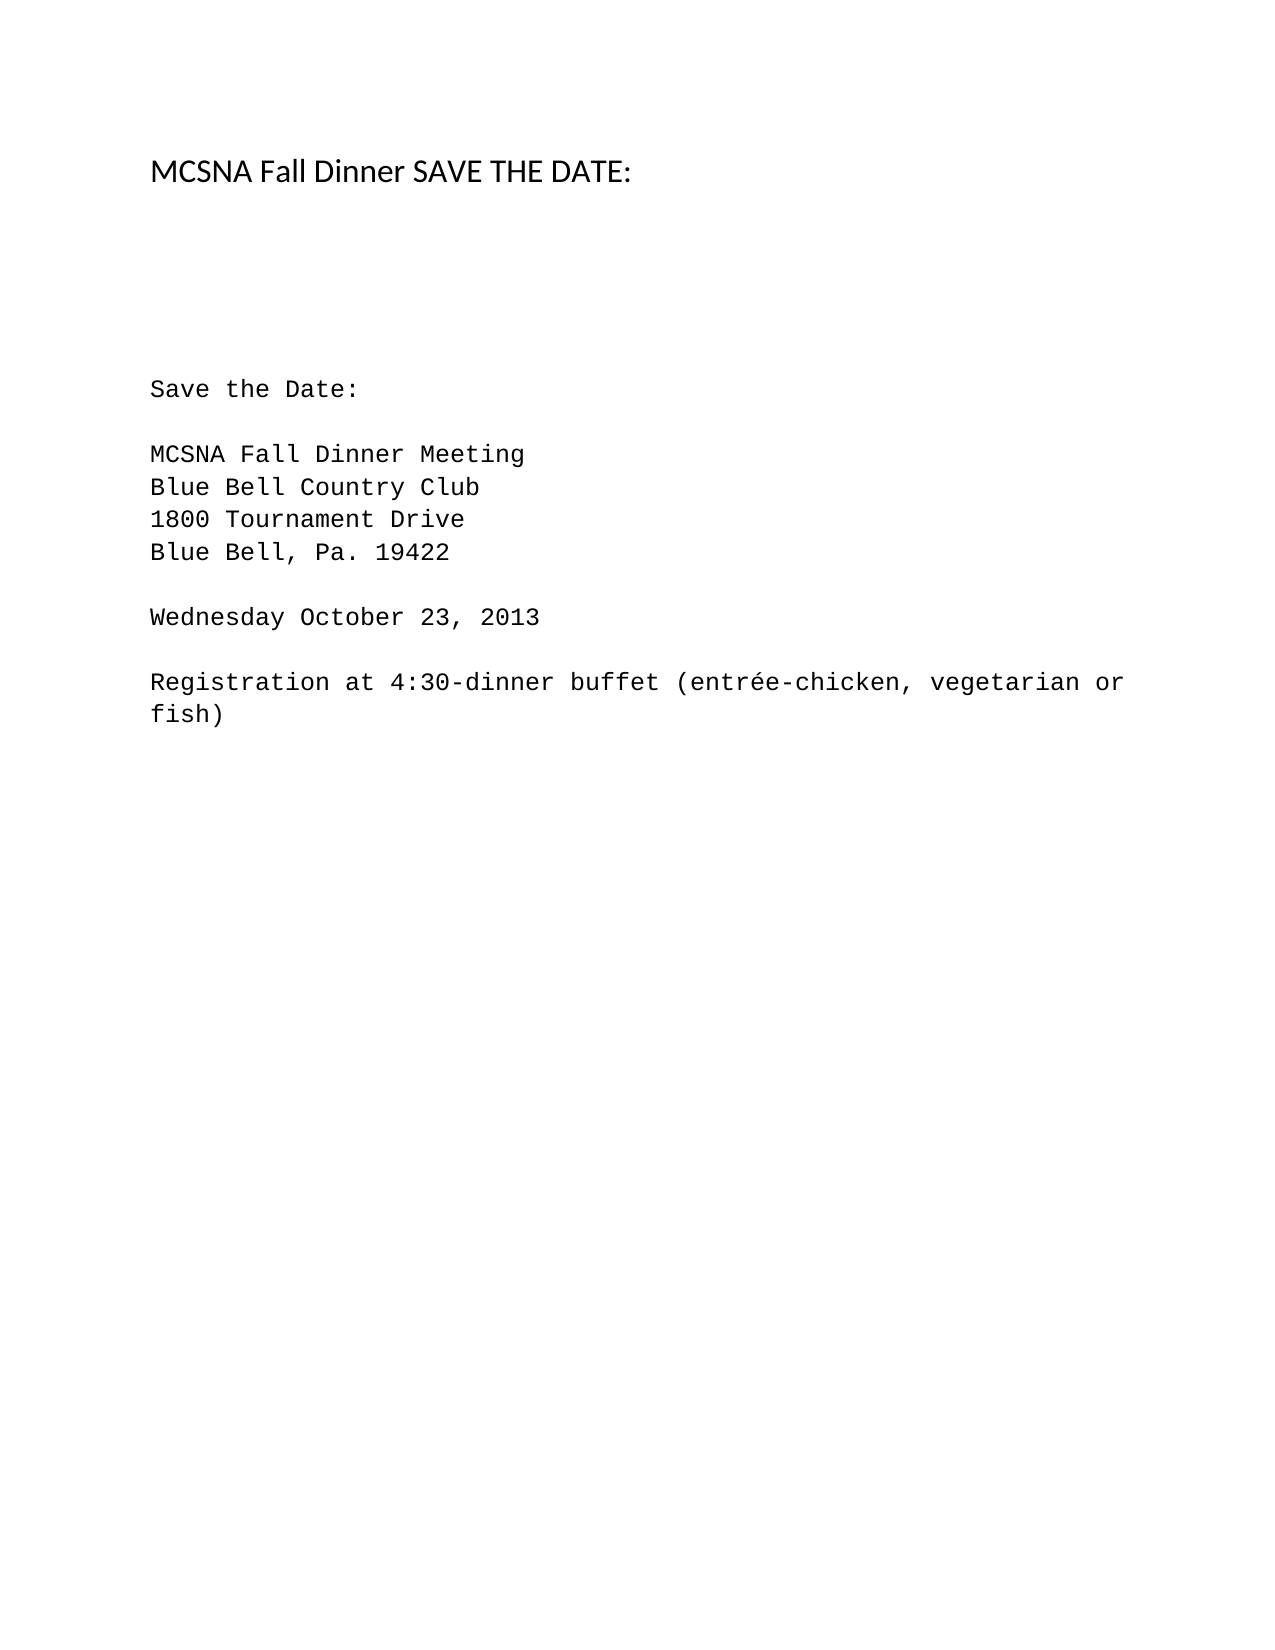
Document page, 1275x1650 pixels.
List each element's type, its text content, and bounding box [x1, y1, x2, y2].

text MCSNA Fall Dinner SAVE THE DATE: [150, 150, 1125, 191]
text Save the Date: MCSNA Fall Dinner Meeting Blue Bell Country Club 1800 Tournament Drive Blue Bell, Pa. 19422 Wednesday October 23, 2013 Registration at 4:30-dinner buffet (entrée-chicken, vegetarian or fish) [150, 377, 1125, 730]
